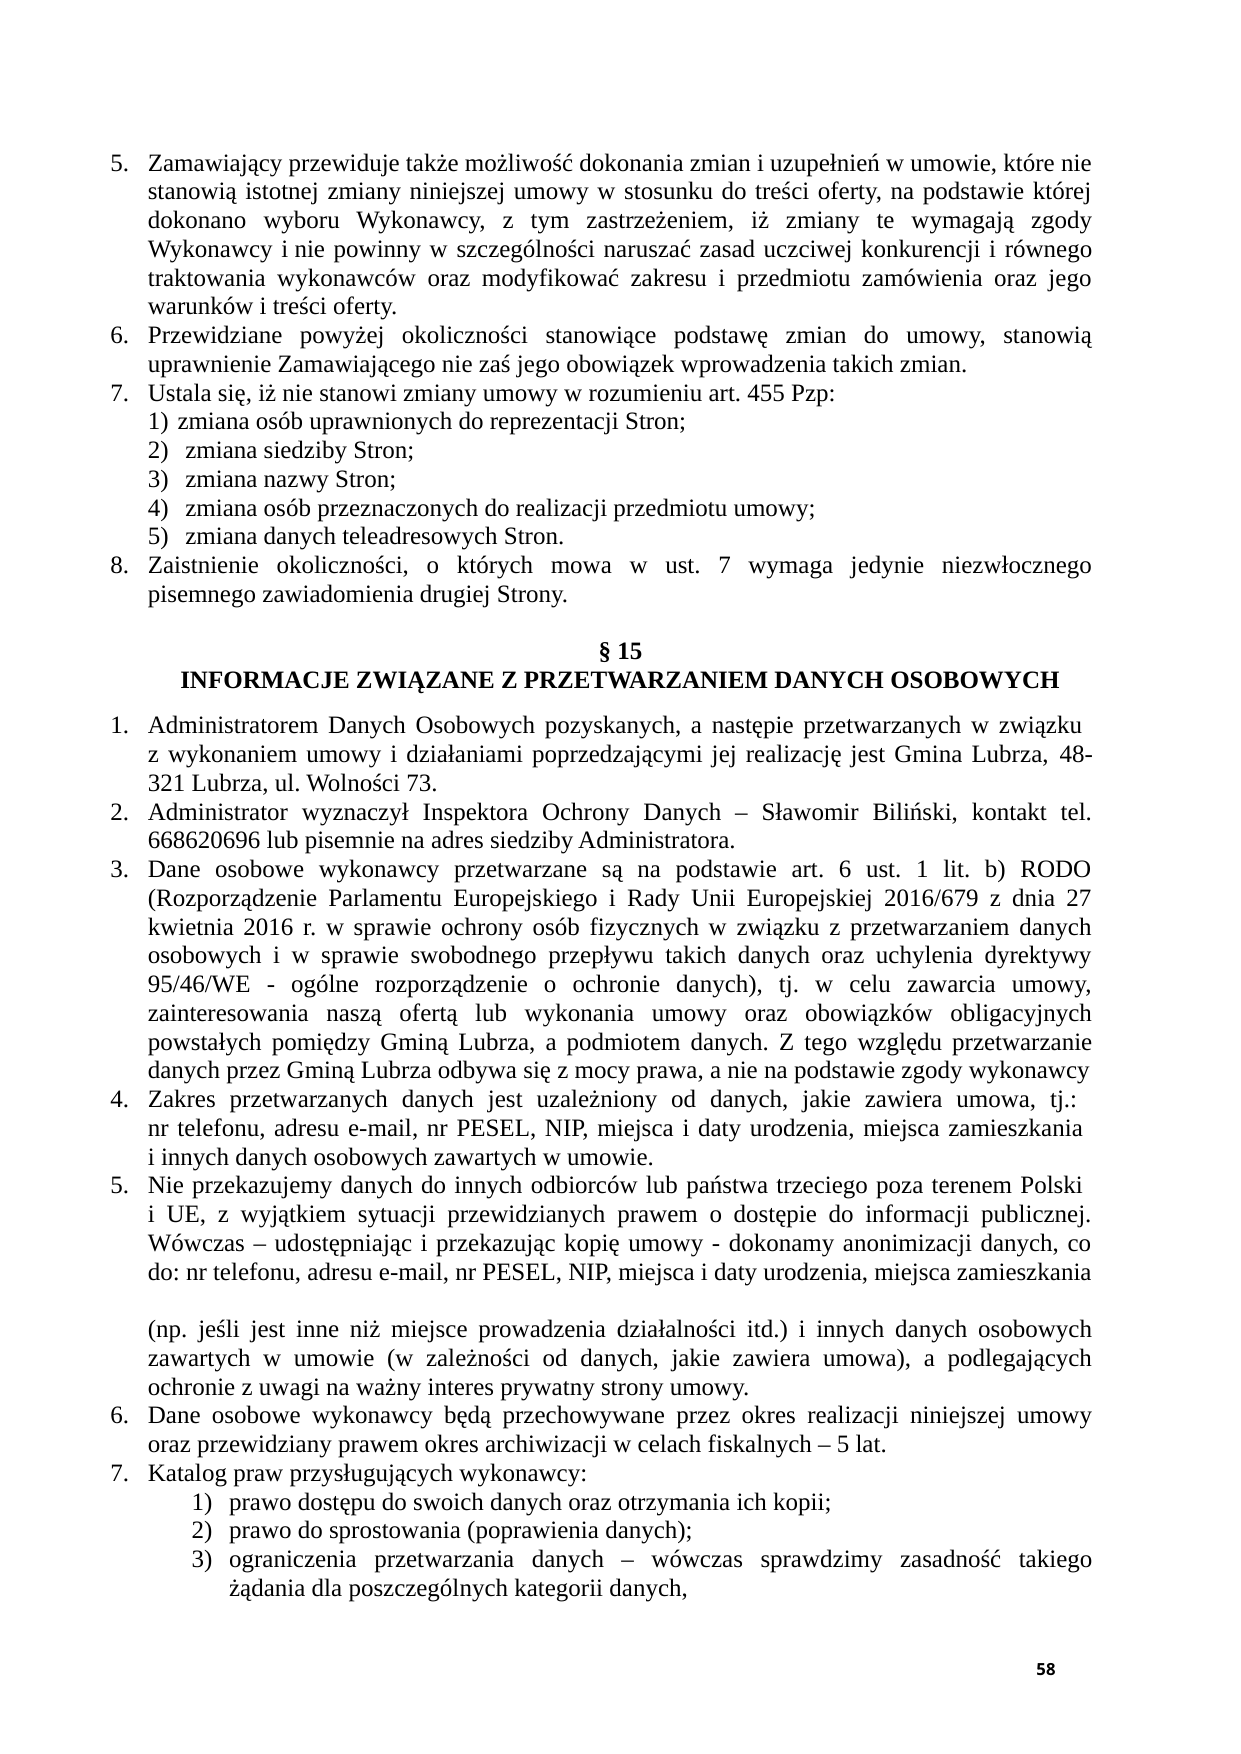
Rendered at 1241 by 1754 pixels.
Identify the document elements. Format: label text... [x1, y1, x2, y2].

list Zakres przetwarzanych danych jest uzależniony od danych, jakie zawiera umowa, tj.: nr telefonu, adresu e-mail, nr PESEL, NIP, miejsca i daty urodzenia, miejsca zamieszkania i innych danych osobowych zawartych w umowie. [110, 1084, 1093, 1171]
list prawo dostępu do swoich danych oraz otrzymania ich kopii; [191, 1487, 1093, 1516]
list prawo do sprostowania (poprawienia danych); [191, 1516, 1093, 1544]
list ograniczenia przetwarzania danych – wówczas sprawdzimy zasadność takiego żądania dla poszczególnych kategorii danych, [191, 1544, 1093, 1602]
list Dane osobowe wykonawcy przetwarzane są na podstawie art. 6 ust. 1 lit. b) RODO (Rozporządzenie Parlamentu Europejskiego i Rady Unii Europejskiej 2016/679 z dnia 27 kwietnia 2016 r. w sprawie ochrony osób fizycznych w związku z przetwarzaniem danych osobowych i w sprawie swobodnego przepływu takich danych oraz uchylenia dyrektywy 95/46/WE - ogólne rozporządzenie o ochronie danych), tj. w celu zawarcia umowy, zainteresowania naszą ofertą lub wykonania umowy oraz obowiązków obligacyjnych powstałych pomiędzy Gminą Lubrza, a podmiotem danych. Z tego względu przetwarzanie danych przez Gminą Lubrza odbywa się z mocy prawa, a nie na podstawie zgody wykonawcy [110, 854, 1093, 1084]
list Ustala się, iż nie stanowi zmiany umowy w rozumieniu art. 455 Pzp: [110, 378, 1093, 406]
list Nie przekazujemy danych do innych odbiorców lub państwa trzeciego poza terenem Polski i UE, z wyjątkiem sytuacji przewidzianych prawem o dostępie do informacji publicznej. Wówczas – udostępniając i przekazując kopię umowy - dokonamy anonimizacji danych, co do: nr telefonu, adresu e-mail, nr PESEL, NIP, miejsca i daty urodzenia, miejsca zamieszkania (np. jeśli jest inne niż miejsce prowadzenia działalności itd.) i innych danych osobowych zawartych w umowie (w zależności od danych, jakie zawiera umowa), a podlegających ochronie z uwagi na ważny interes prywatny strony umowy. [110, 1171, 1093, 1401]
list zmiana nazwy Stron; [148, 464, 1093, 493]
list Dane osobowe wykonawcy będą przechowywane przez okres realizacji niniejszej umowy oraz przewidziany prawem okres archiwizacji w celach fiskalnych – 5 lat. [110, 1401, 1093, 1458]
list Katalog praw przysługujących wykonawcy: [110, 1458, 1093, 1487]
list Administratorem Danych Osobowych pozyskanych, a następie przetwarzanych w związku z wykonaniem umowy i działaniami poprzedzającymi jej realizację jest Gmina Lubrza, 48-321 Lubrza, ul. Wolności 73. [110, 711, 1093, 797]
text INFORMACJE ZWIĄZANE Z PRZETWARZANIEM DANYCH OSOBOWYCH [148, 665, 1093, 694]
list zmiana osób uprawnionych do reprezentacji Stron; [148, 406, 1093, 435]
list zmiana danych teleadresowych Stron. [148, 521, 1093, 550]
list zmiana osób przeznaczonych do realizacji przedmiotu umowy; [148, 493, 1093, 521]
list Zaistnienie okoliczności, o których mowa w ust. 7 wymaga jedynie niezwłocznego pisemnego zawiadomienia drugiej Strony. [110, 550, 1093, 608]
text § 15 [148, 636, 1093, 665]
list Administrator wyznaczył Inspektora Ochrony Danych – Sławomir Biliński, kontakt tel. 668620696 lub pisemnie na adres siedziby Administratora. [110, 797, 1093, 854]
list zmiana siedziby Stron; [148, 435, 1093, 464]
list Przewidziane powyżej okoliczności stanowiące podstawę zmian do umowy, stanowią uprawnienie Zamawiającego nie zaś jego obowiązek wprowadzenia takich zmian. [110, 320, 1093, 378]
list Zamawiający przewiduje także możliwość dokonania zmian i uzupełnień w umowie, które nie stanowią istotnej zmiany niniejszej umowy w stosunku do treści oferty, na podstawie której dokonano wyboru Wykonawcy, z tym zastrzeżeniem, iż zmiany te wymagają zgody Wykonawcy i nie powinny w szczególności naruszać zasad uczciwej konkurencji i równego traktowania wykonawców oraz modyfikować zakresu i przedmiotu zamówienia oraz jego warunków i treści oferty. [110, 148, 1093, 320]
